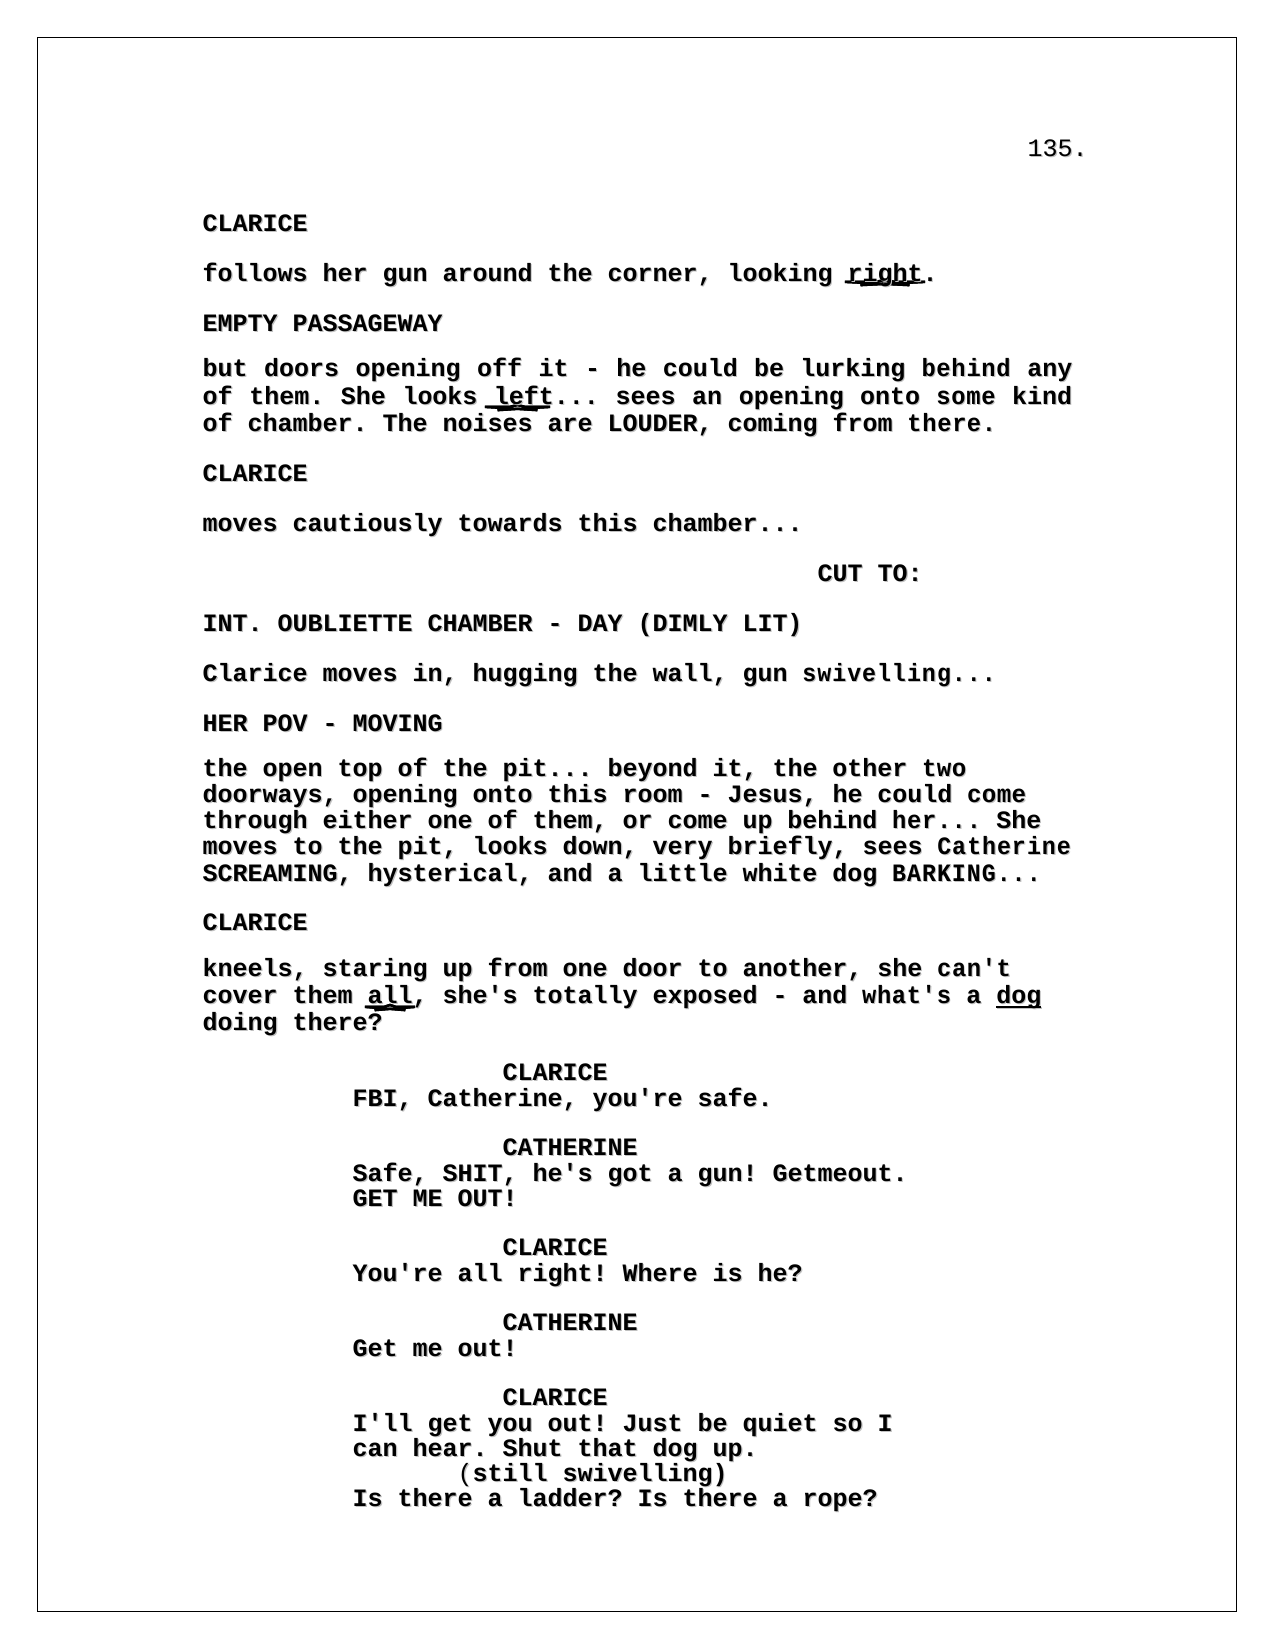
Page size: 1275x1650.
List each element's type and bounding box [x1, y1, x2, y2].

picture [38, 38, 1236, 1611]
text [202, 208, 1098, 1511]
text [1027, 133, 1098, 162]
